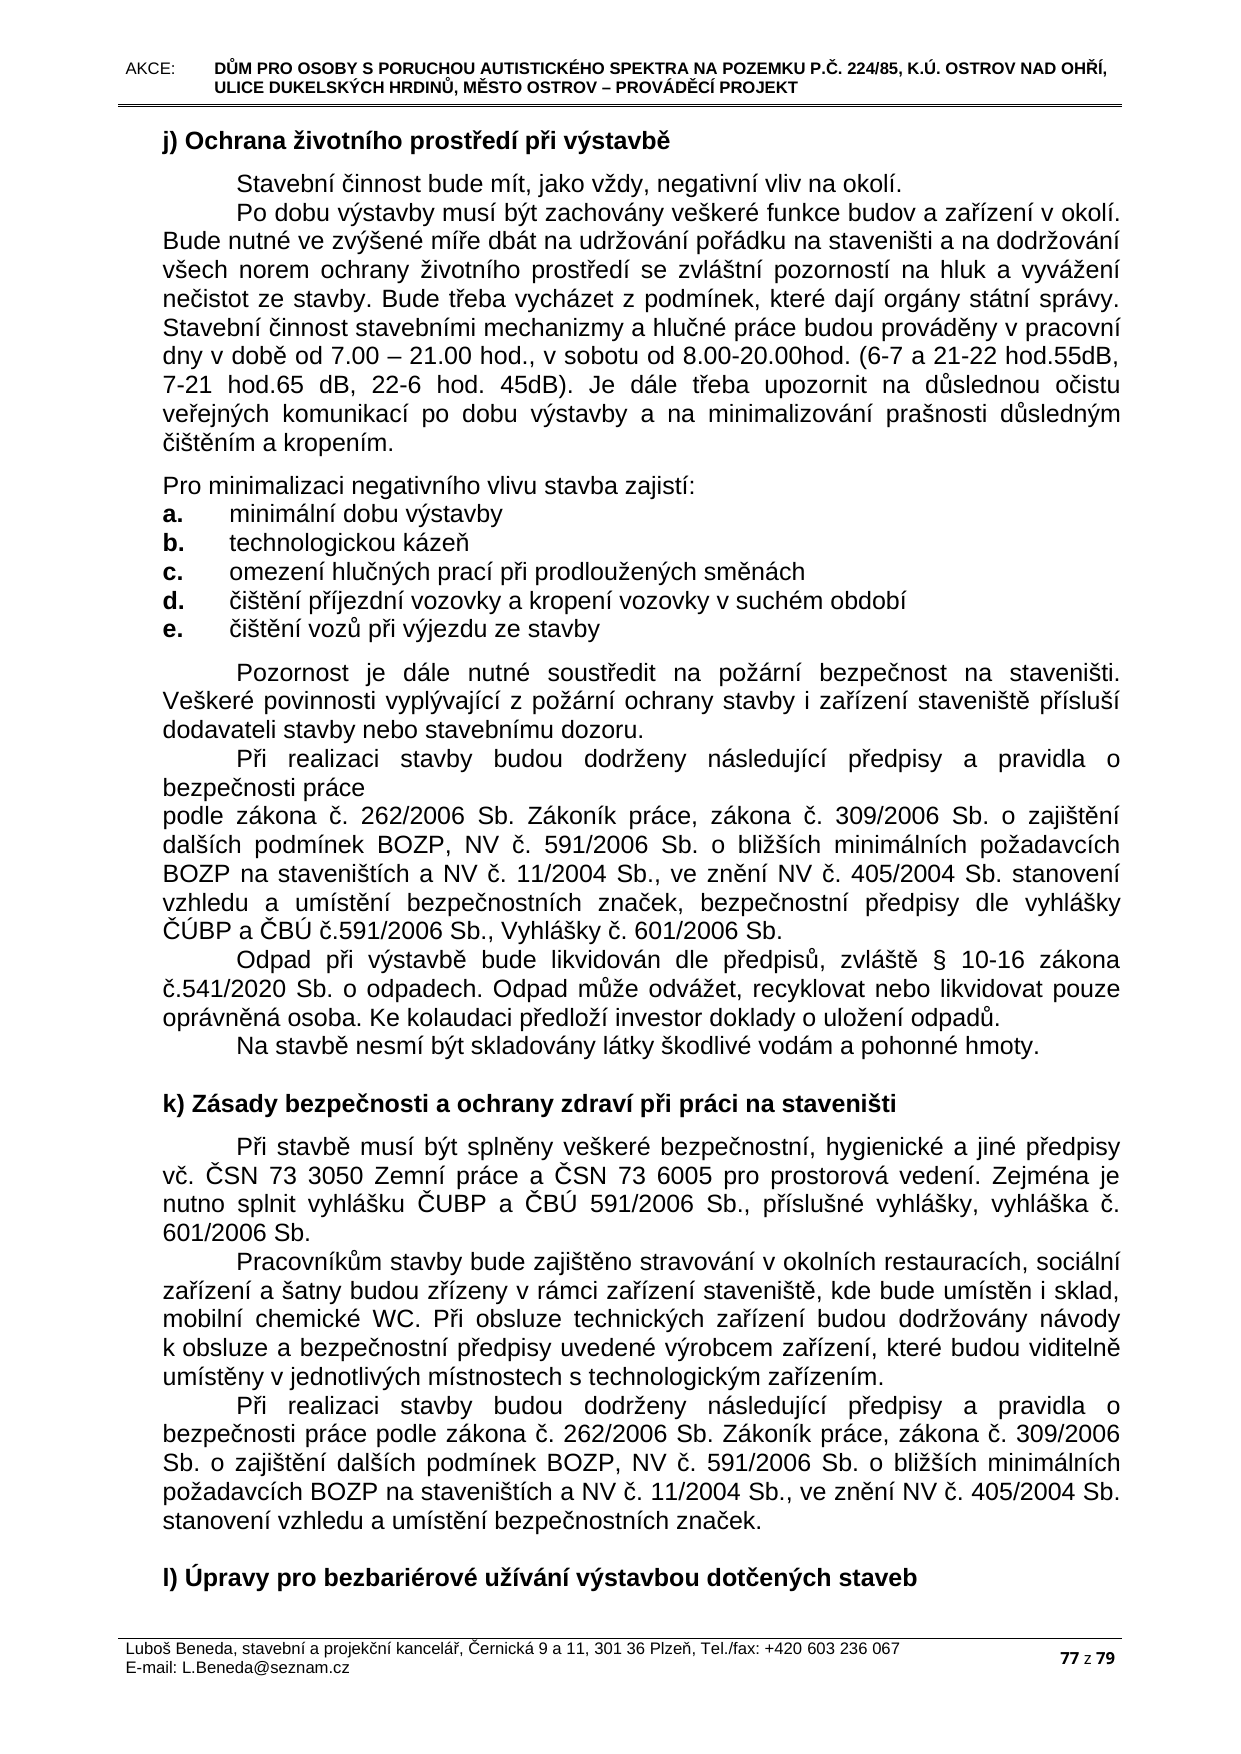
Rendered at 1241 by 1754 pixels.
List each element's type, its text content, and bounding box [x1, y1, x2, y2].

text Při realizaci stavby budou dodrženy následující předpisy a pravidla o bezpečnosti práce [162, 744, 1122, 801]
text Pro minimalizaci negativního vlivu stavba zajistí: [162, 471, 1122, 499]
text a. minimální dobu výstavby [162, 499, 1122, 528]
text Odpad při výstavbě bude likvidován dle předpisů, zvláště § 10-16 zákona č.541/2020 Sb. o odpadech. Odpad může odvážet, recyklovat nebo likvidovat pouze oprávněná osoba. Ke kolaudaci předloží investor doklady o uložení odpadů. [162, 945, 1122, 1031]
text Stavební činnost bude mít, jako vždy, negativní vliv na okolí. [162, 169, 1122, 198]
text Při stavbě musí být splněny veškeré bezpečnostní, hygienické a jiné předpisy vč. ČSN 73 3050 Zemní práce a ČSN 73 6005 pro prostorová vedení. Zejména je nutno splnit vyhlášku ČUBP a ČBÚ 591/2006 Sb., příslušné vyhlášky, vyhláška č. 601/2006 Sb. [162, 1132, 1122, 1247]
text e. čištění vozů při výjezdu ze stavby [162, 614, 1122, 643]
text Pozornost je dále nutné soustředit na požární bezpečnost na staveništi. Veškeré povinnosti vyplývající z požární ochrany stavby i zařízení staveniště přísluší dodavateli stavby nebo stavebnímu dozoru. [162, 658, 1122, 744]
text Po dobu výstavby musí být zachovány veškeré funkce budov a zařízení v okolí. Bude nutné ve zvýšené míře dbát na udržování pořádku na staveništi a na dodržování všech norem ochrany životního prostředí se zvláštní pozorností na hluk a vyvážení nečistot ze stavby. Bude třeba vycházet z podmínek, které dají orgány státní správy. Stavební činnost stavebními mechanizmy a hlučné práce budou prováděny v pracovní dny v době od 7.00 – 21.00 hod., v sobotu od 8.00-20.00hod. (6-7 a 21-22 hod.55dB, 7-21 hod.65 dB, 22-6 hod. 45dB). Je dále třeba upozornit na důslednou očistu veřejných komunikací po dobu výstavby a na minimalizování prašnosti důsledným čištěním a kropením. [162, 198, 1122, 456]
text k) Zásady bezpečnosti a ochrany zdraví při práci na staveništi [118, 1089, 1122, 1118]
text Na stavbě nesmí být skladovány látky škodlivé vodám a pohonné hmoty. [162, 1031, 1122, 1060]
text l) Úpravy pro bezbariérové užívání výstavbou dotčených staveb [118, 1563, 1122, 1592]
text podle zákona č. 262/2006 Sb. Zákoník práce, zákona č. 309/2006 Sb. o zajištění dalších podmínek BOZP, NV č. 591/2006 Sb. o bližších minimálních požadavcích BOZP na staveništích a NV č. 11/2004 Sb., ve znění NV č. 405/2004 Sb. stanovení vzhledu a umístění bezpečnostních značek, bezpečnostní předpisy dle vyhlášky ČÚBP a ČBÚ č.591/2006 Sb., Vyhlášky č. 601/2006 Sb. [162, 801, 1122, 945]
text c. omezení hlučných prací při prodloužených směnách [162, 557, 1122, 586]
text b. technologickou kázeň [162, 528, 1122, 557]
text j) Ochrana životního prostředí při výstavbě [118, 126, 1122, 154]
text d. čištění příjezdní vozovky a kropení vozovky v suchém období [162, 586, 1122, 614]
text Při realizaci stavby budou dodrženy následující předpisy a pravidla o bezpečnosti práce podle zákona č. 262/2006 Sb. Zákoník práce, zákona č. 309/2006 Sb. o zajištění dalších podmínek BOZP, NV č. 591/2006 Sb. o bližších minimálních požadavcích BOZP na staveništích a NV č. 11/2004 Sb., ve znění NV č. 405/2004 Sb. stanovení vzhledu a umístění bezpečnostních značek. [162, 1391, 1122, 1534]
text Pracovníkům stavby bude zajištěno stravování v okolních restauracích, sociální zařízení a šatny budou zřízeny v rámci zařízení staveniště, kde bude umístěn i sklad, mobilní chemické WC. Při obsluze technických zařízení budou dodržovány návody k obsluze a bezpečnostní předpisy uvedené výrobcem zařízení, které budou viditelně umístěny v jednotlivých místnostech s technologickým zařízením. [162, 1247, 1122, 1391]
